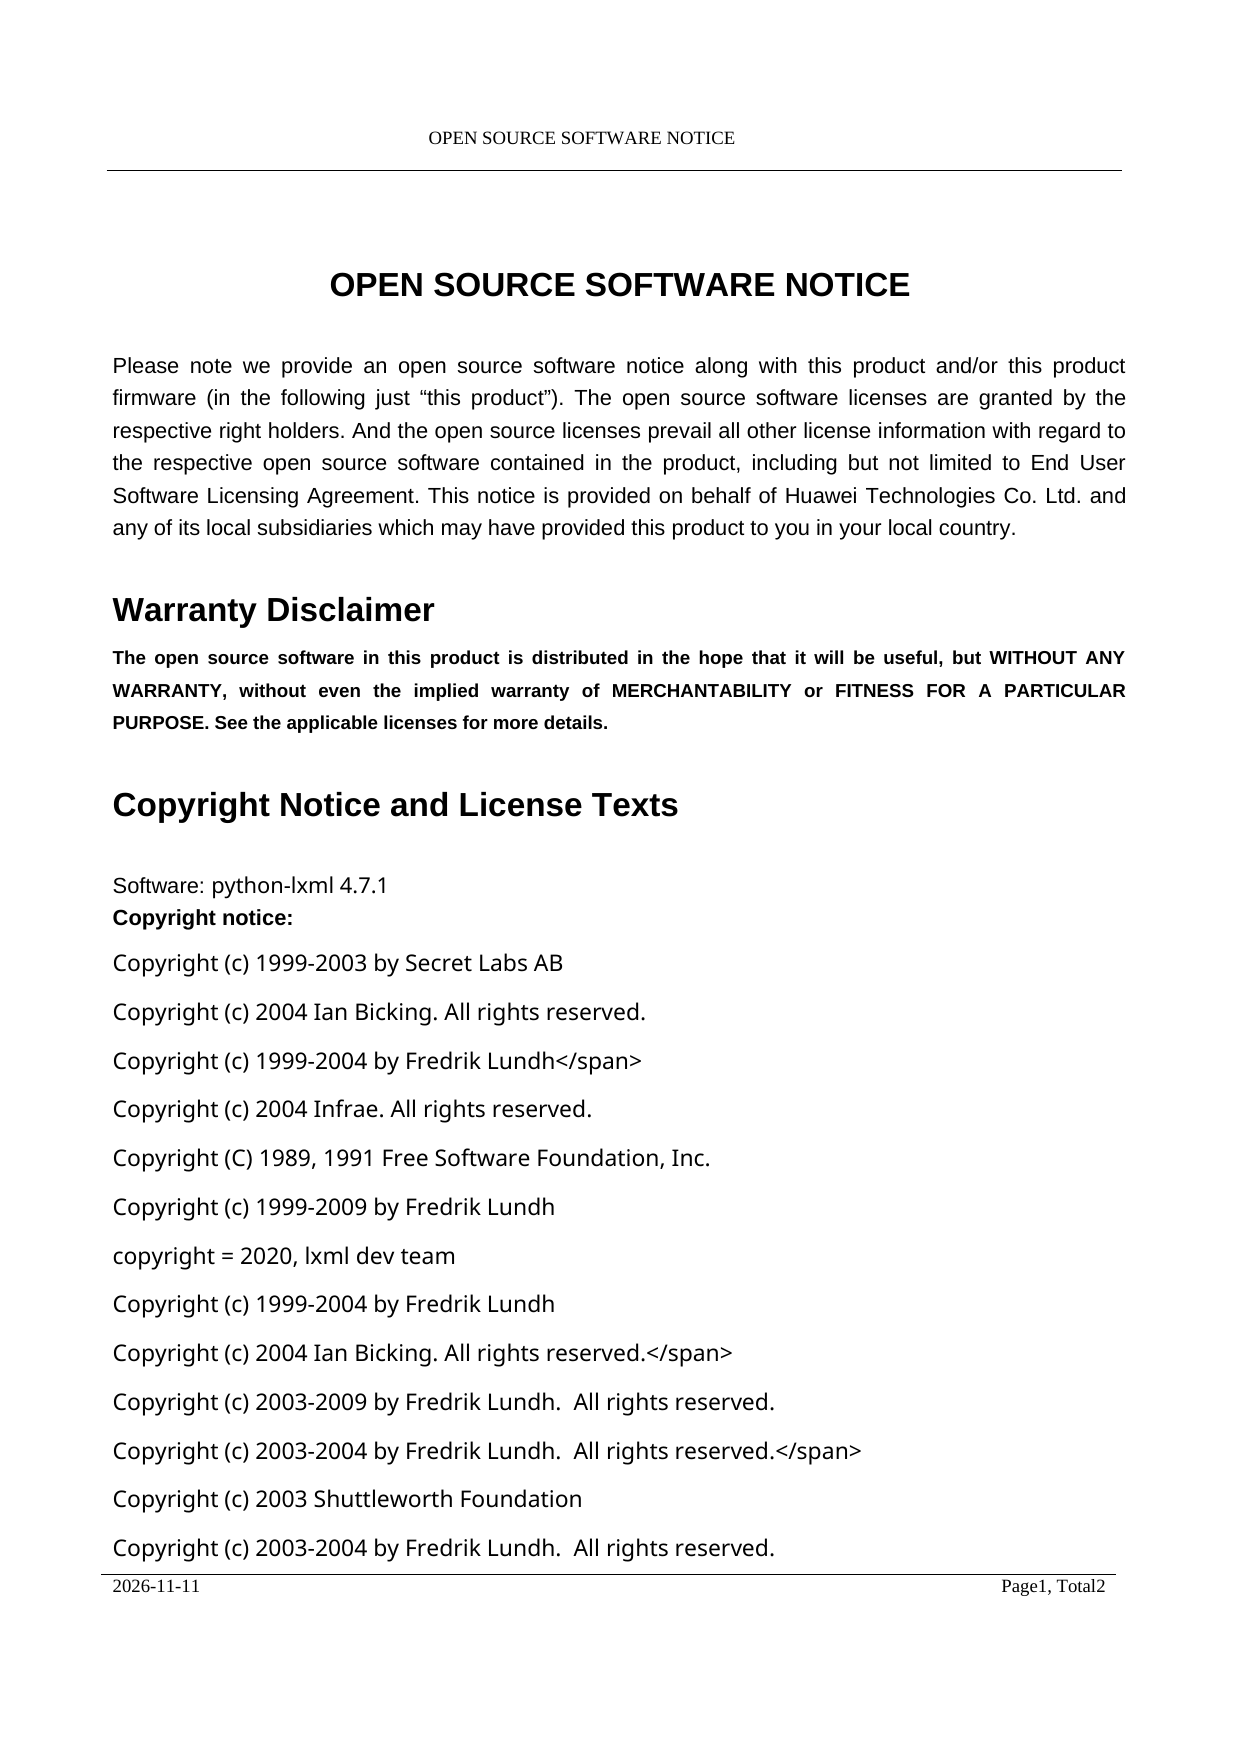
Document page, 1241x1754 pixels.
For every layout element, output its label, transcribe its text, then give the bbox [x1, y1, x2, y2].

text Warranty Disclaimer [112, 576, 1128, 641]
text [112, 947, 1128, 1564]
text The open source software in this product is distributed in the hope that it will be useful, but WITHOUT ANY WARRANTY, without even the implied warranty of MERCHANTABILITY or FITNESS FOR A PARTICULAR PURPOSE. See the applicable licenses for more details. [112, 641, 1128, 739]
text Software: python-lxml 4.7.1 [112, 869, 1128, 901]
text Copyright Notice and License Texts [112, 771, 1128, 836]
text Copyright notice: [112, 901, 1128, 934]
text Please note we provide an open source software notice along with this product and/or this product firmware (in the following just “this product”). The open source software licenses are granted by the respective right holders. And the open source licenses prevail all other license information with regard to the respective open source software contained in the product, including but not limited to End User Software Licensing Agreement. This notice is provided on behalf of Huawei Technologies Co. Ltd. and any of its local subsidiaries which may have provided this product to you in your local country. [112, 349, 1128, 544]
text OPEN SOURCE SOFTWARE NOTICE [112, 251, 1128, 316]
